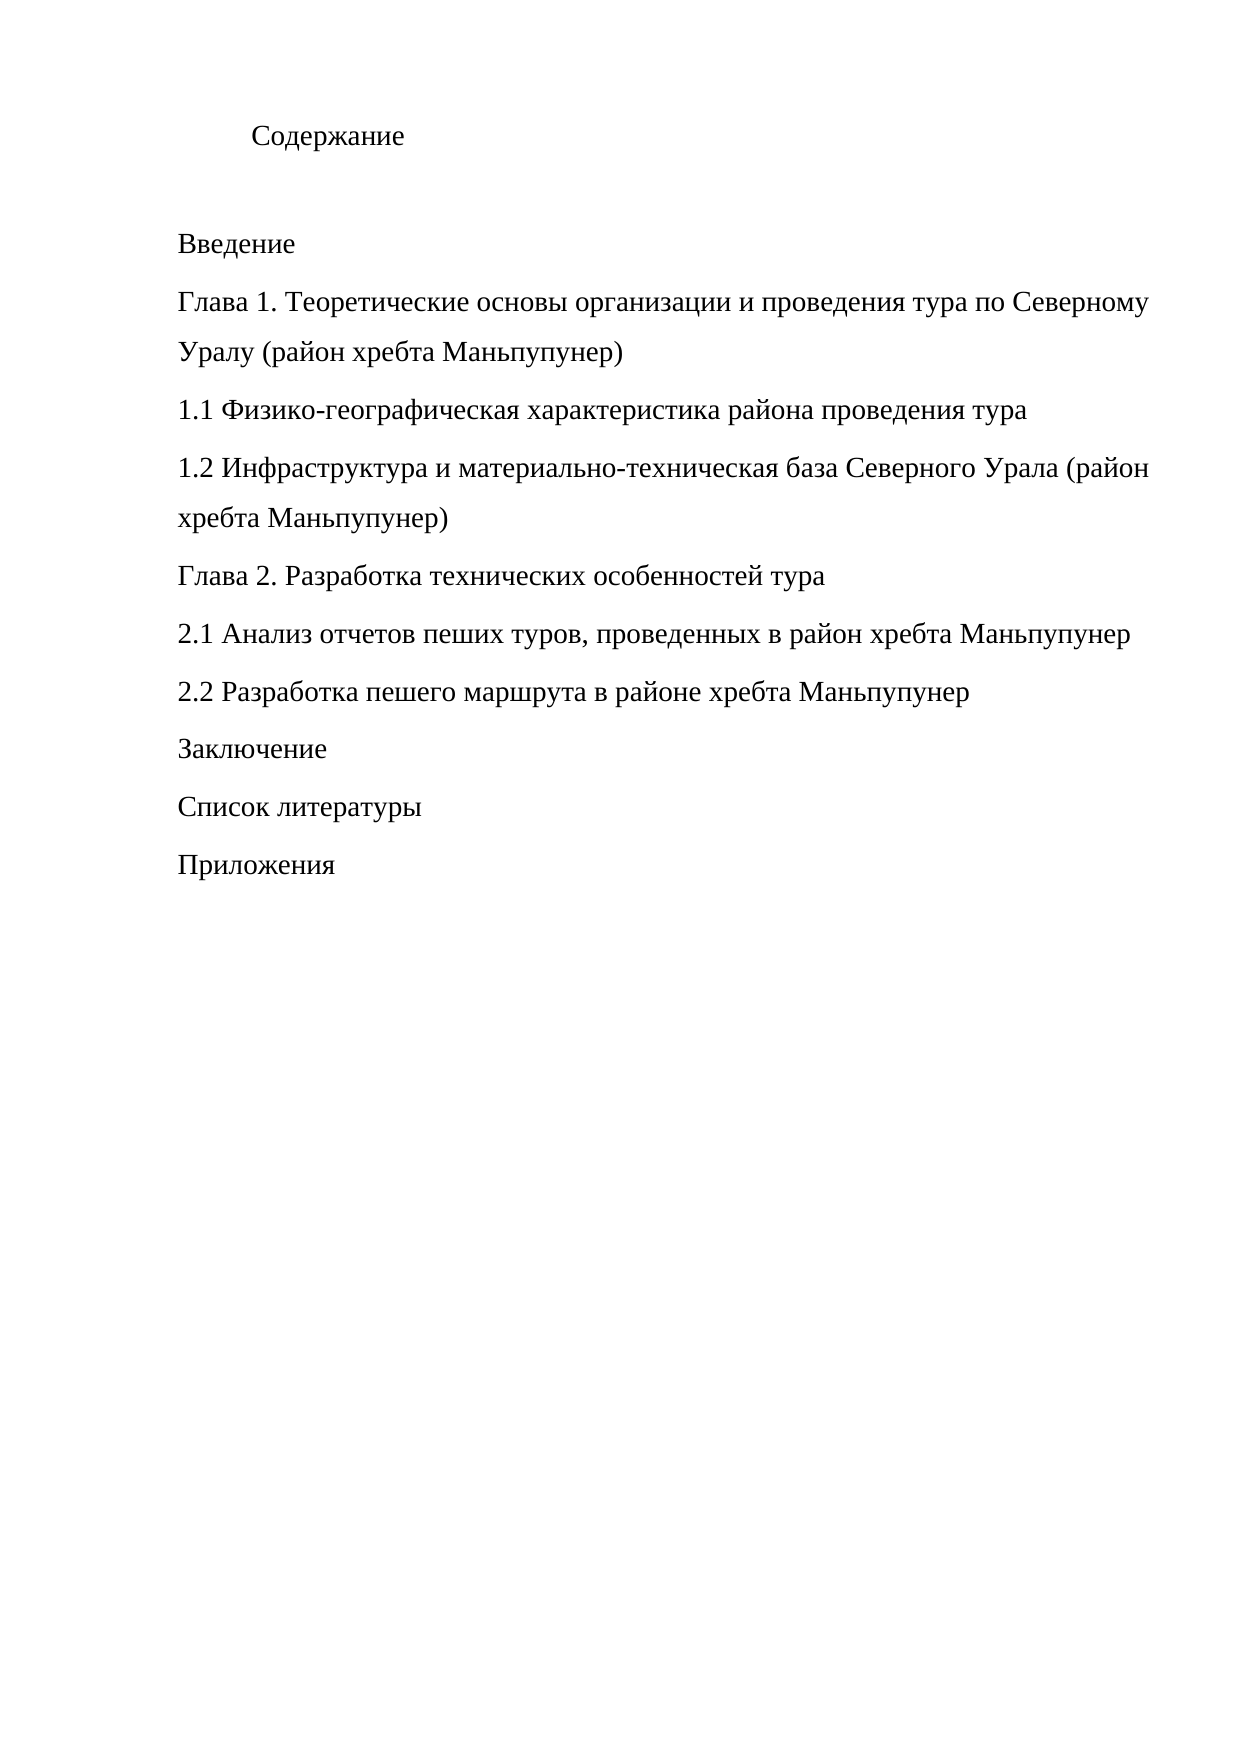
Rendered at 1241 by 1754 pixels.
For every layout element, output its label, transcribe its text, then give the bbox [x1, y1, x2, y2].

text Глава 1. Теоретические основы организации и проведения тура по Северному Уралу (район хребта Маньпупунер) [177, 284, 1152, 368]
list 1.2 Инфраструктура и материально-техническая база Северного Урала (район хребта Маньпупунер) [177, 450, 1152, 534]
list 2.1 Анализ отчетов пеших туров, проведенных в район хребта Маньпупунер [177, 616, 1152, 649]
text Введение [177, 226, 1152, 260]
list 2.2 Разработка пешего маршрута в районе хребта Маньпупунер [177, 674, 1152, 707]
list Список литературы [177, 789, 1152, 823]
text 1.1 Физико-географическая характеристика района проведения тура [177, 392, 1152, 426]
list Заключение [177, 732, 1152, 765]
list Глава 2. Разработка технических особенностей тура [177, 558, 1152, 592]
text Содержание [177, 118, 1152, 152]
list Приложения [177, 847, 1152, 881]
